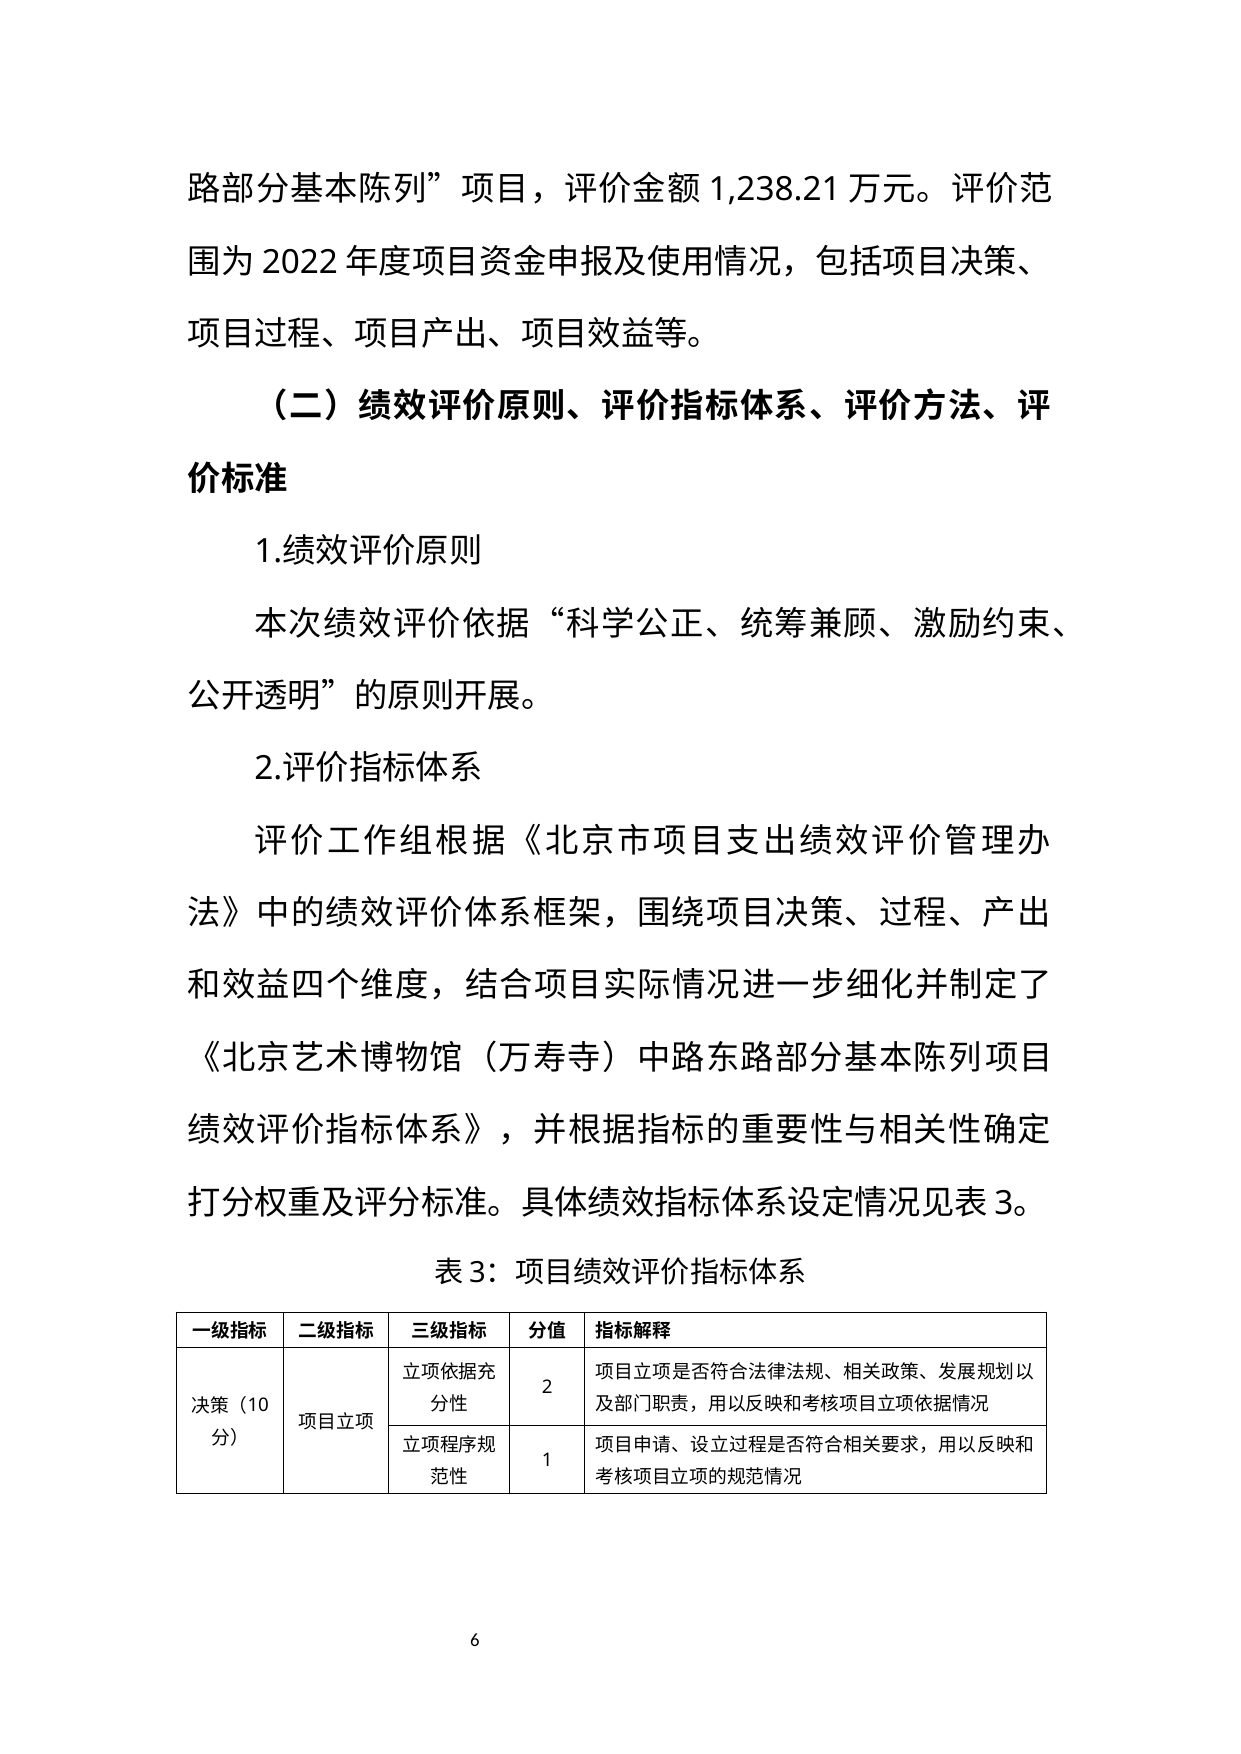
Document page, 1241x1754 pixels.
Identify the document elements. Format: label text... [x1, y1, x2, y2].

text 1.绩效评价原则 [187, 524, 1053, 572]
text 2.评价指标体系 [187, 741, 1053, 789]
table_header 二级指标 [284, 1313, 388, 1347]
text 本次绩效评价依据“科学公正、统筹兼顾、激励约束、公开透明”的原则开展。 [187, 596, 1053, 717]
table_cell 2 [510, 1348, 584, 1425]
table_cell 项目立项是否符合法律法规、相关政策、发展规划以及部门职责，用以反映和考核项目立项依据情况 [585, 1348, 1046, 1425]
table_cell 立项依据充分性 [389, 1348, 509, 1425]
text 表3：项目绩效评价指标体系 [187, 1248, 1053, 1291]
table_cell 项目立项 [284, 1348, 388, 1493]
table_header 指标解释 [585, 1313, 1046, 1347]
table_cell 立项程序规范性 [389, 1426, 509, 1493]
table_header 分值 [510, 1313, 584, 1347]
text （二）绩效评价原则、评价指标体系、评价方法、评价标准 [187, 379, 1053, 500]
table_header 一级指标 [177, 1313, 283, 1347]
table_header 三级指标 [389, 1313, 509, 1347]
table_cell 1 [510, 1426, 584, 1493]
text 评价工作组根据《北京市项目支出绩效评价管理办法》中的绩效评价体系框架，围绕项目决策、过程、产出和效益四个维度，结合项目实际情况进一步细化并制定了《北京艺术博物馆（万寿寺）中路东路部分基本陈列项目绩效评价指标体系》，并根据指标的重要性与相关性确定打分权重及评分标准。具体绩效指标体系设定情况见表3。 [187, 814, 1053, 1224]
table_cell 决策（10分） [177, 1348, 283, 1493]
table_cell 项目申请、设立过程是否符合相关要求，用以反映和考核项目立项的规范情况 [585, 1426, 1046, 1493]
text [187, 162, 1053, 355]
